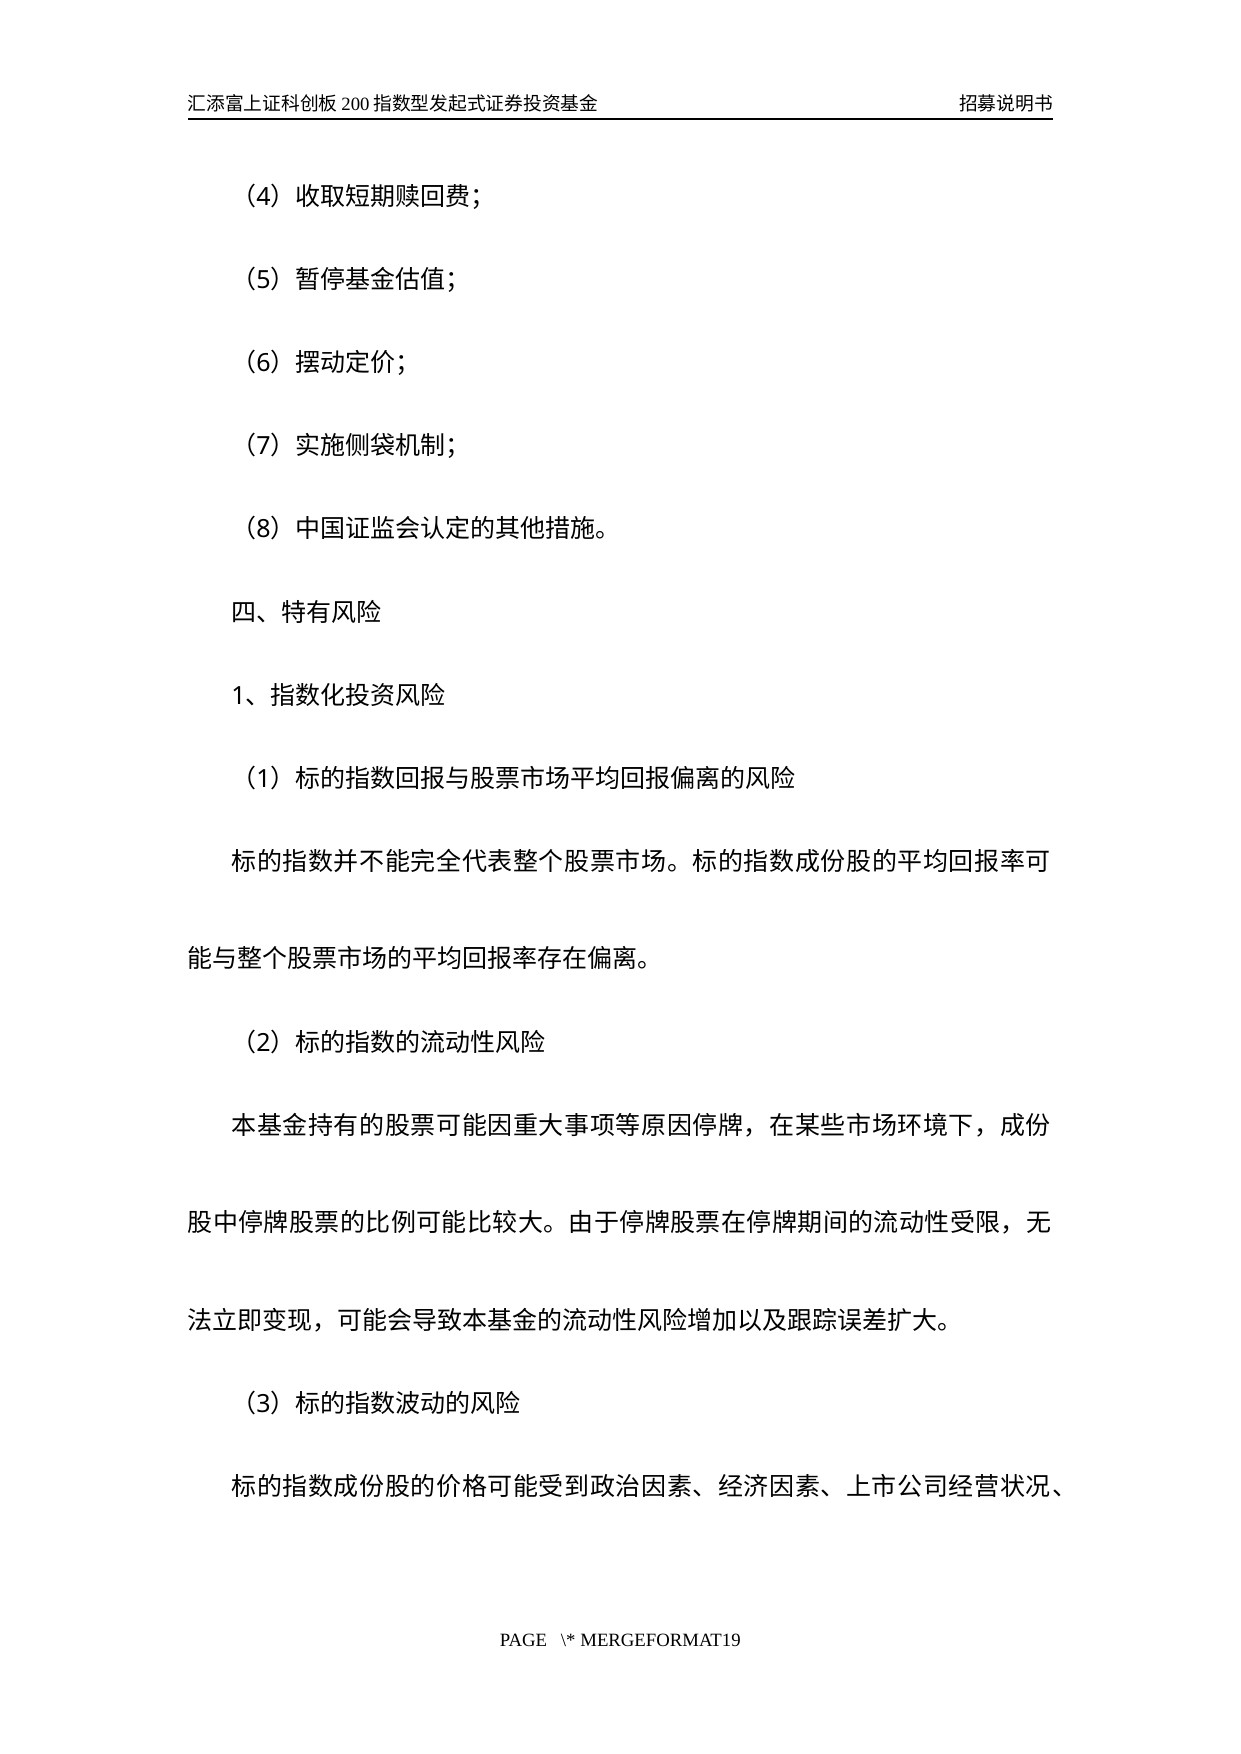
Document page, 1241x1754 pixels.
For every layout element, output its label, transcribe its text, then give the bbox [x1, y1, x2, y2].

text （1）标的指数回报与股票市场平均回报偏离的风险 [187, 744, 1053, 809]
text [187, 1452, 1053, 1517]
text 本基金持有的股票可能因重大事项等原因停牌，在某些市场环境下，成份股中停牌股票的比例可能比较大。由于停牌股票在停牌期间的流动性受限，无法立即变现，可能会导致本基金的流动性风险增加以及跟踪误差扩大。 [187, 1091, 1053, 1351]
text （4）收取短期赎回费； [187, 162, 1053, 227]
text 标的指数并不能完全代表整个股票市场。标的指数成份股的平均回报率可能与整个股票市场的平均回报率存在偏离。 [187, 827, 1053, 989]
text （3）标的指数波动的风险 [187, 1369, 1053, 1434]
text 四、特有风险 [187, 578, 1053, 643]
text （8）中国证监会认定的其他措施。 [187, 494, 1053, 559]
text （2）标的指数的流动性风险 [187, 1008, 1053, 1073]
text （6）摆动定价； [187, 328, 1053, 393]
text （7）实施侧袋机制； [187, 411, 1053, 476]
text （5）暂停基金估值； [187, 245, 1053, 310]
text 1、指数化投资风险 [187, 661, 1053, 726]
